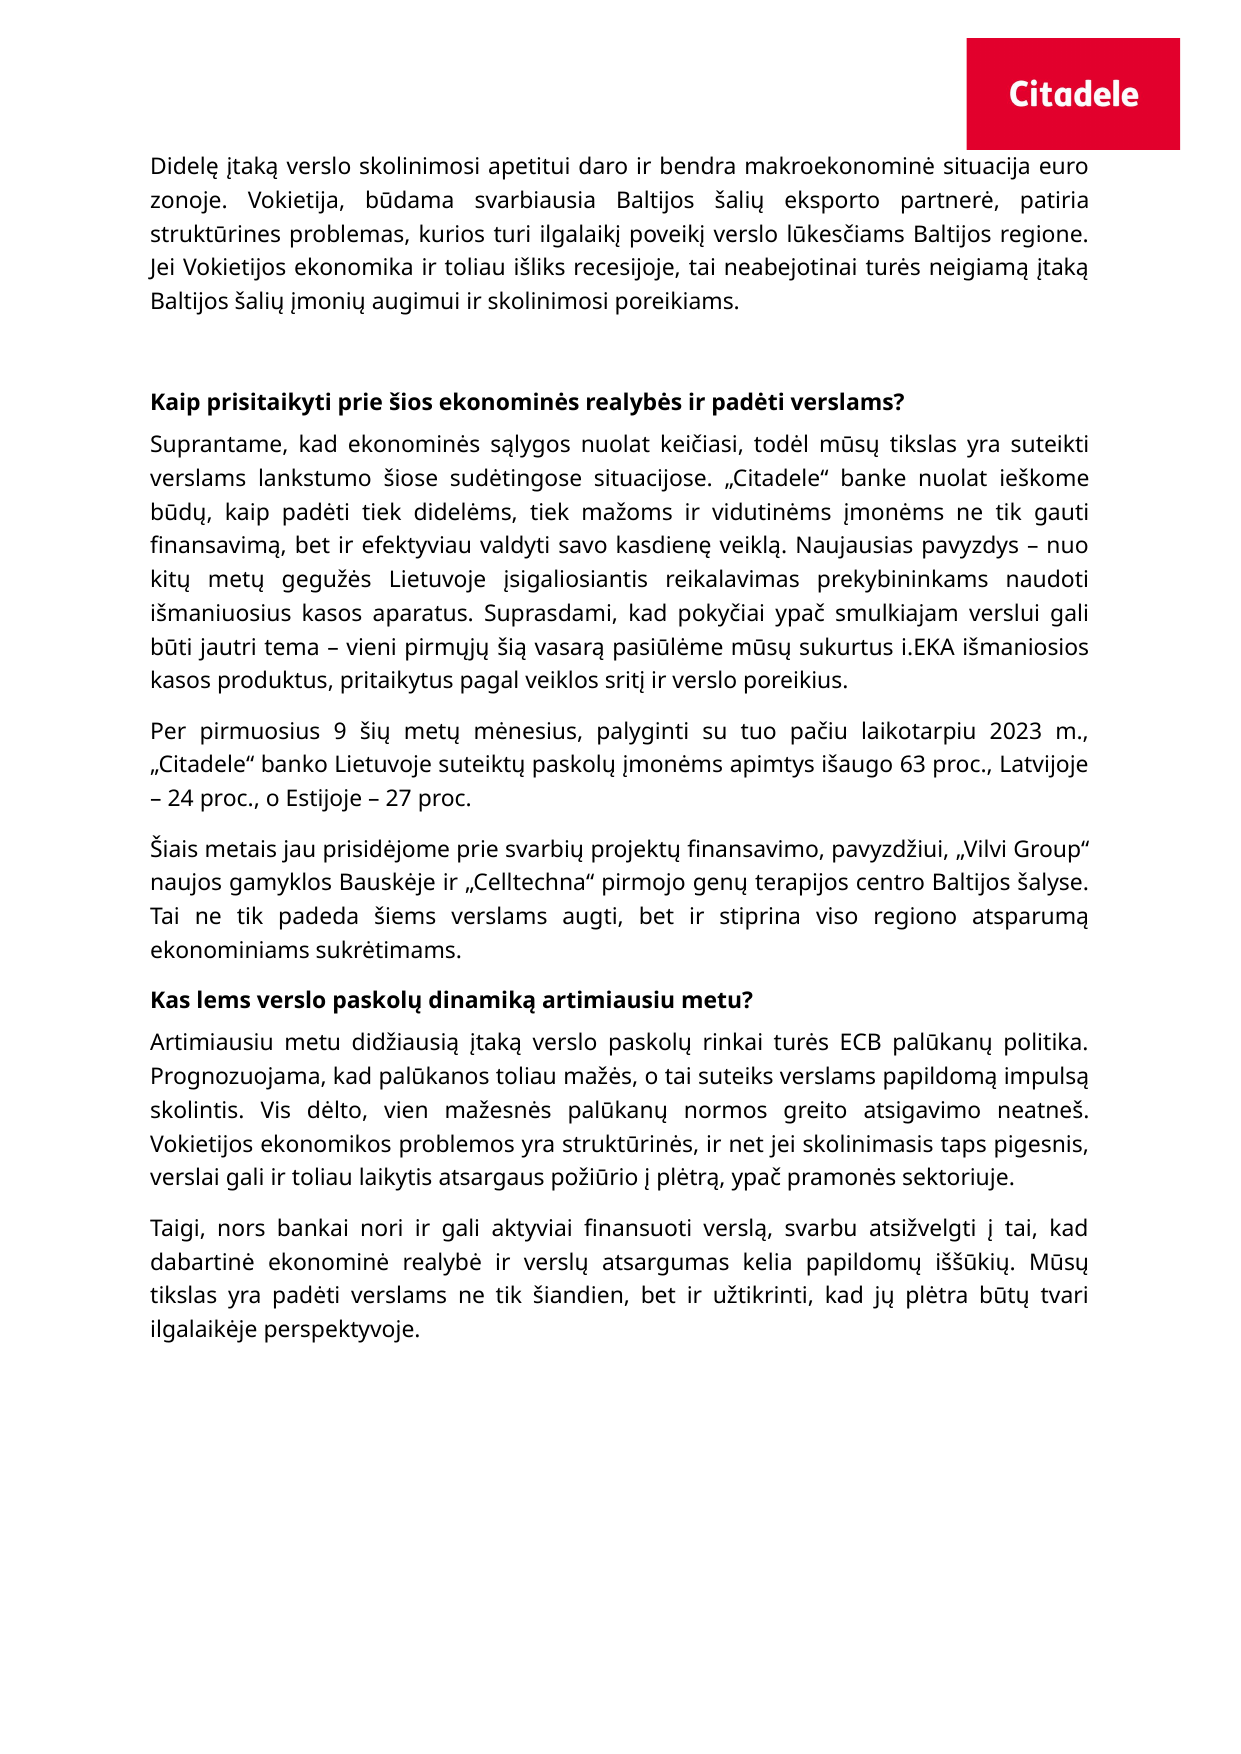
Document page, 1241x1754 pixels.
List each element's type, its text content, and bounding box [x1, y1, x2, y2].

text Didelę įtaką verslo skolinimosi apetitui daro ir bendra makroekonominė situacija euro zonoje. Vokietija, būdama svarbiausia Baltijos šalių eksporto partnerė, patiria struktūrines problemas, kurios turi ilgalaikį poveikį verslo lūkesčiams Baltijos regione. Jei Vokietijos ekonomika ir toliau išliks recesijoje, tai neabejotinai turės neigiamą įtaką Baltijos šalių įmonių augimui ir skolinimosi poreikiams. [150, 150, 1090, 316]
text Per pirmuosius 9 šių metų mėnesius, palyginti su tuo pačiu laikotarpiu 2023 m., „Citadele“ banko Lietuvoje suteiktų paskolų įmonėms apimtys išaugo 63 proc., Latvijoje – 24 proc., o Estijoje – 27 proc. [150, 714, 1090, 813]
text Šiais metais jau prisidėjome prie svarbių projektų finansavimo, pavyzdžiui, „Vilvi Group“ naujos gamyklos Bauskėje ir „Celltechna“ pirmojo genų terapijos centro Baltijos šalyse. Tai ne tik padeda šiems verslams augti, bet ir stiprina viso regiono atsparumą ekonominiams sukrėtimams. [150, 832, 1090, 965]
picture [966, 38, 1181, 150]
text Artimiausiu metu didžiausią įtaką verslo paskolų rinkai turės ECB palūkanų politika. Prognozuojama, kad palūkanos toliau mažės, o tai suteiks verslams papildomą impulsą skolintis. Vis dėlto, vien mažesnės palūkanų normos greito atsigavimo neatneš. Vokietijos ekonomikos problemos yra struktūrinės, ir net jei skolinimasis taps pigesnis, verslai gali ir toliau laikytis atsargaus požiūrio į plėtrą, ypač pramonės sektoriuje. [150, 1026, 1090, 1192]
subtitle Kas lems verslo paskolų dinamiką artimiausiu metu? [150, 984, 1090, 1015]
text Taigi, nors bankai nori ir gali aktyviai finansuoti verslą, svarbu atsižvelgti į tai, kad dabartinė ekonominė realybė ir verslų atsargumas kelia papildomų iššūkių. Mūsų tikslas yra padėti verslams ne tik šiandien, bet ir užtikrinti, kad jų plėtra būtų tvari ilgalaikėje perspektyvoje. [150, 1212, 1090, 1344]
subtitle Kaip prisitaikyti prie šios ekonominės realybės ir padėti verslams? [150, 386, 1090, 417]
text Suprantame, kad ekonominės sąlygos nuolat keičiasi, todėl mūsų tikslas yra suteikti verslams lankstumo šiose sudėtingose situacijose. „Citadele“ banke nuolat ieškome būdų, kaip padėti tiek didelėms, tiek mažoms ir vidutinėms įmonėms ne tik gauti finansavimą, bet ir efektyviau valdyti savo kasdienę veiklą. Naujausias pavyzdys – nuo kitų metų gegužės Lietuvoje įsigaliosiantis reikalavimas prekybininkams naudoti išmaniuosius kasos aparatus. Suprasdami, kad pokyčiai ypač smulkiajam verslui gali būti jautri tema – vieni pirmųjų šią vasarą pasiūlėme mūsų sukurtus i.EKA išmaniosios kasos produktus, pritaikytus pagal veiklos sritį ir verslo poreikius. [150, 428, 1090, 695]
